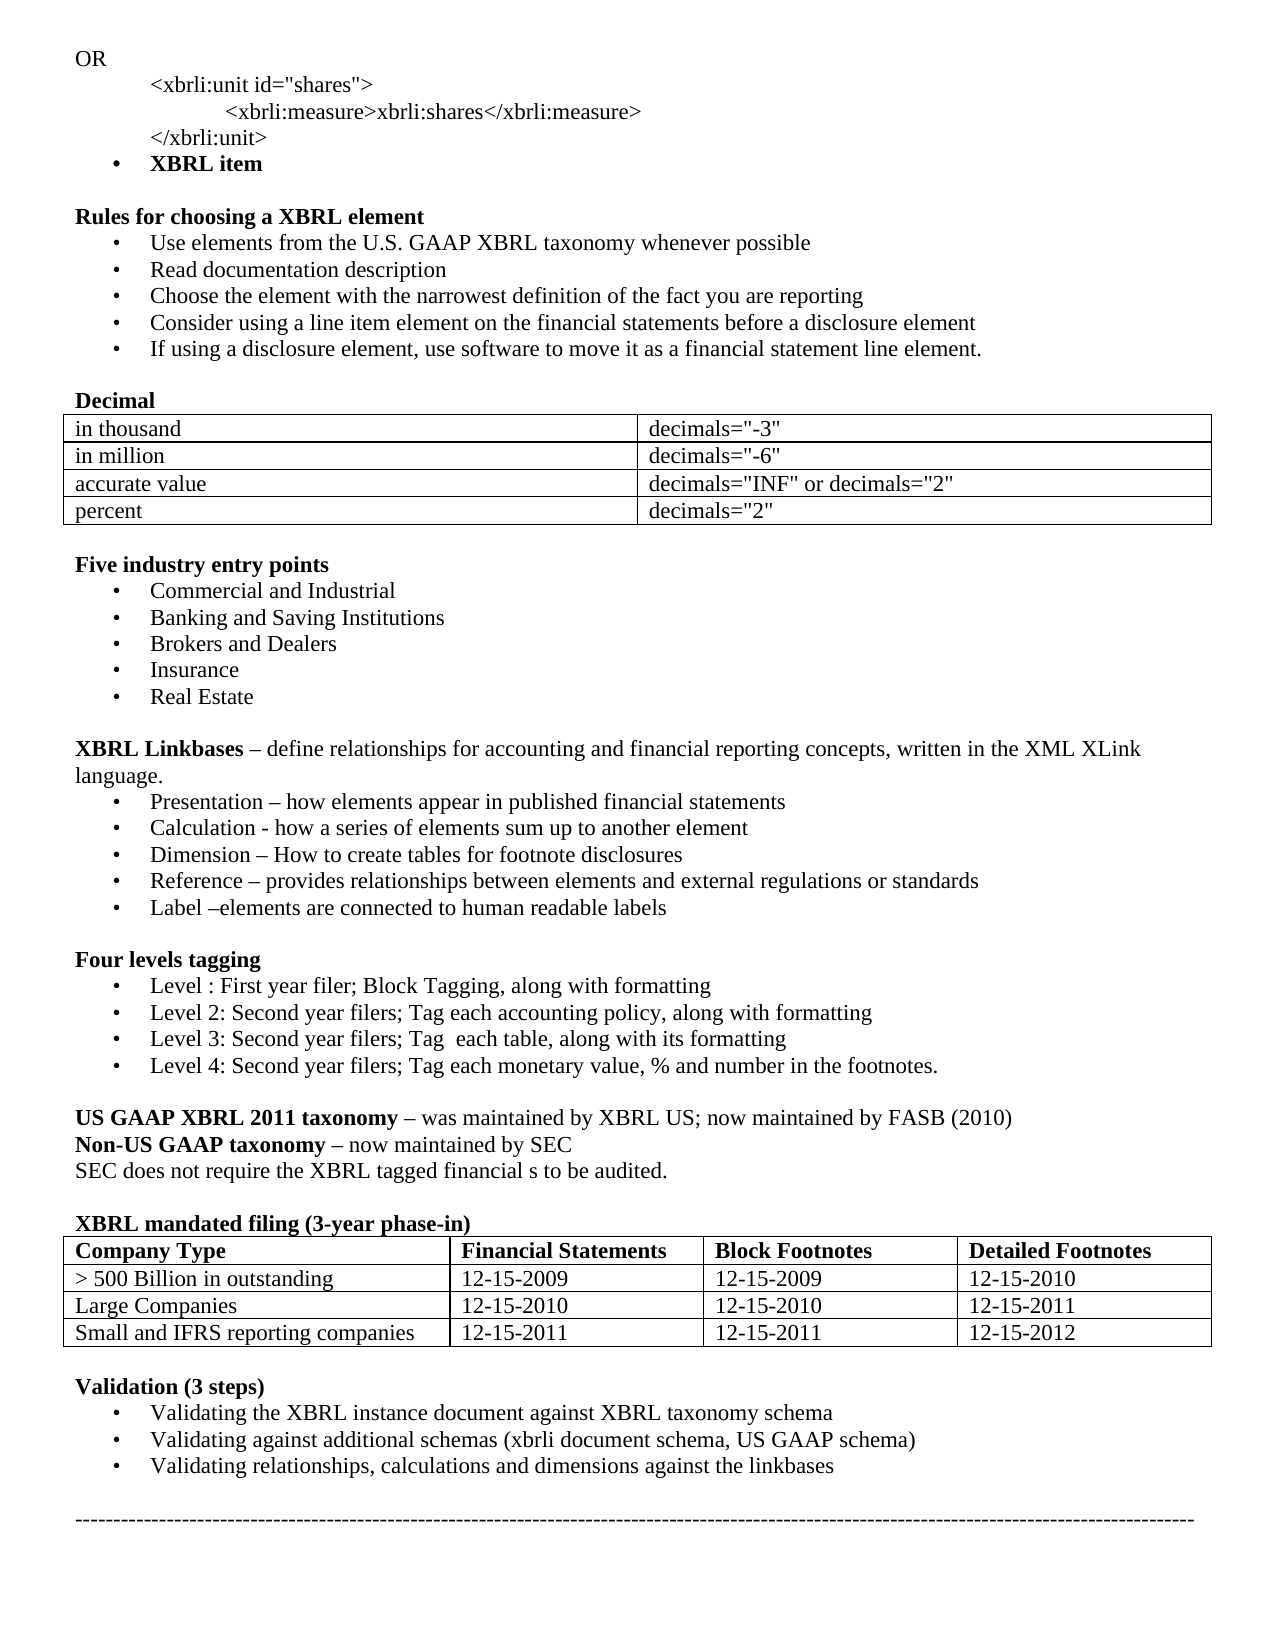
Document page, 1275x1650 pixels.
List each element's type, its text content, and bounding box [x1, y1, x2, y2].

list Level : First year filer; Block Tagging, along with formatting [112, 973, 1200, 999]
list Level 4: Second year filers; Tag each monetary value, % and number in the footnotes. [112, 1052, 1200, 1078]
list Validating the XBRL instance document against XBRL taxonomy schema [112, 1399, 1200, 1426]
table_cell 12-15-2012 [958, 1319, 1211, 1346]
table_cell decimals="INF" or decimals="2" [638, 470, 1211, 496]
text Validation (3 steps) [75, 1373, 1200, 1399]
table_header Company Type [64, 1237, 449, 1263]
list Commercial and Industrial [112, 577, 1200, 604]
table_cell percent [64, 497, 637, 523]
table_header decimals="-3" [638, 415, 1211, 441]
table_cell 12-15-2010 [958, 1265, 1211, 1291]
text XBRL mandated filing (3-year phase-in) [75, 1210, 1200, 1236]
text SEC does not require the XBRL tagged financial s to be audited. [75, 1157, 1200, 1183]
table_header Financial Statements [451, 1237, 703, 1263]
table_cell Large Companies [64, 1292, 449, 1318]
table_cell > 500 Billion in outstanding [64, 1265, 449, 1291]
text OR [75, 45, 1200, 71]
table_cell 12-15-2010 [451, 1292, 703, 1318]
table_cell accurate value [64, 470, 637, 496]
list Validating against additional schemas (xbrli document schema, US GAAP schema) [112, 1426, 1200, 1452]
text XBRL Linkbases – define relationships for accounting and financial reporting concepts, written in the XML XLink language. [75, 735, 1200, 788]
list Choose the element with the narrowest definition of the fact you are reporting [112, 282, 1200, 308]
text <xbrli:measure>xbrli:shares</xbrli:measure> [75, 98, 1200, 124]
list Level 3: Second year filers; Tag each table, along with its formatting [112, 1025, 1200, 1052]
text <xbrli:unit id="shares"> [75, 71, 1200, 98]
table_cell 12-15-2011 [704, 1319, 957, 1346]
list Label –elements are connected to human readable labels [112, 893, 1200, 920]
table_cell decimals="2" [638, 497, 1211, 523]
text Four levels tagging [75, 946, 1200, 973]
table_cell in million [64, 443, 637, 469]
text Decimal [75, 388, 1200, 414]
list XBRL item [112, 150, 1200, 177]
list If using a disclosure element, use software to move it as a financial statement line element. [112, 335, 1200, 361]
text Five industry entry points [75, 551, 1200, 577]
list Calculation - how a series of elements sum up to another element [112, 814, 1200, 841]
table_cell 12-15-2011 [451, 1319, 703, 1346]
table_header Block Footnotes [704, 1237, 957, 1263]
table_cell Small and IFRS reporting companies [64, 1319, 449, 1346]
list Use elements from the U.S. GAAP XBRL taxonomy whenever possible [112, 229, 1200, 256]
list Banking and Saving Institutions [112, 604, 1200, 630]
list Read documentation description [112, 256, 1200, 282]
list Presentation – how elements appear in published financial statements [112, 788, 1200, 814]
list Insurance [112, 656, 1200, 683]
table_header Detailed Footnotes [958, 1237, 1211, 1263]
list Validating relationships, calculations and dimensions against the linkbases [112, 1452, 1200, 1478]
table_header in thousand [64, 415, 637, 441]
table_cell 12-15-2009 [704, 1265, 957, 1291]
table_cell 12-15-2011 [958, 1292, 1211, 1318]
list Brokers and Dealers [112, 630, 1200, 656]
table_cell decimals="-6" [638, 443, 1211, 469]
list Consider using a line item element on the financial statements before a disclosure element [112, 308, 1200, 335]
list Real Estate [112, 683, 1200, 709]
list Dimension – How to create tables for footnote disclosures [112, 841, 1200, 867]
text Rules for choosing a XBRL element [75, 203, 1200, 229]
text Non-US GAAP taxonomy – now maintained by SEC [75, 1131, 1200, 1157]
table_cell 12-15-2010 [704, 1292, 957, 1318]
text US GAAP XBRL 2011 taxonomy – was maintained by XBRL US; now maintained by FASB (2010) [75, 1104, 1200, 1131]
text --------------------------------------------------------------------------------------------------------------------------------------------------- [75, 1505, 1200, 1531]
table_cell 12-15-2009 [451, 1265, 703, 1291]
list Reference – provides relationships between elements and external regulations or standards [112, 867, 1200, 893]
text </xbrli:unit> [75, 124, 1200, 150]
list Level 2: Second year filers; Tag each accounting policy, along with formatting [112, 999, 1200, 1025]
